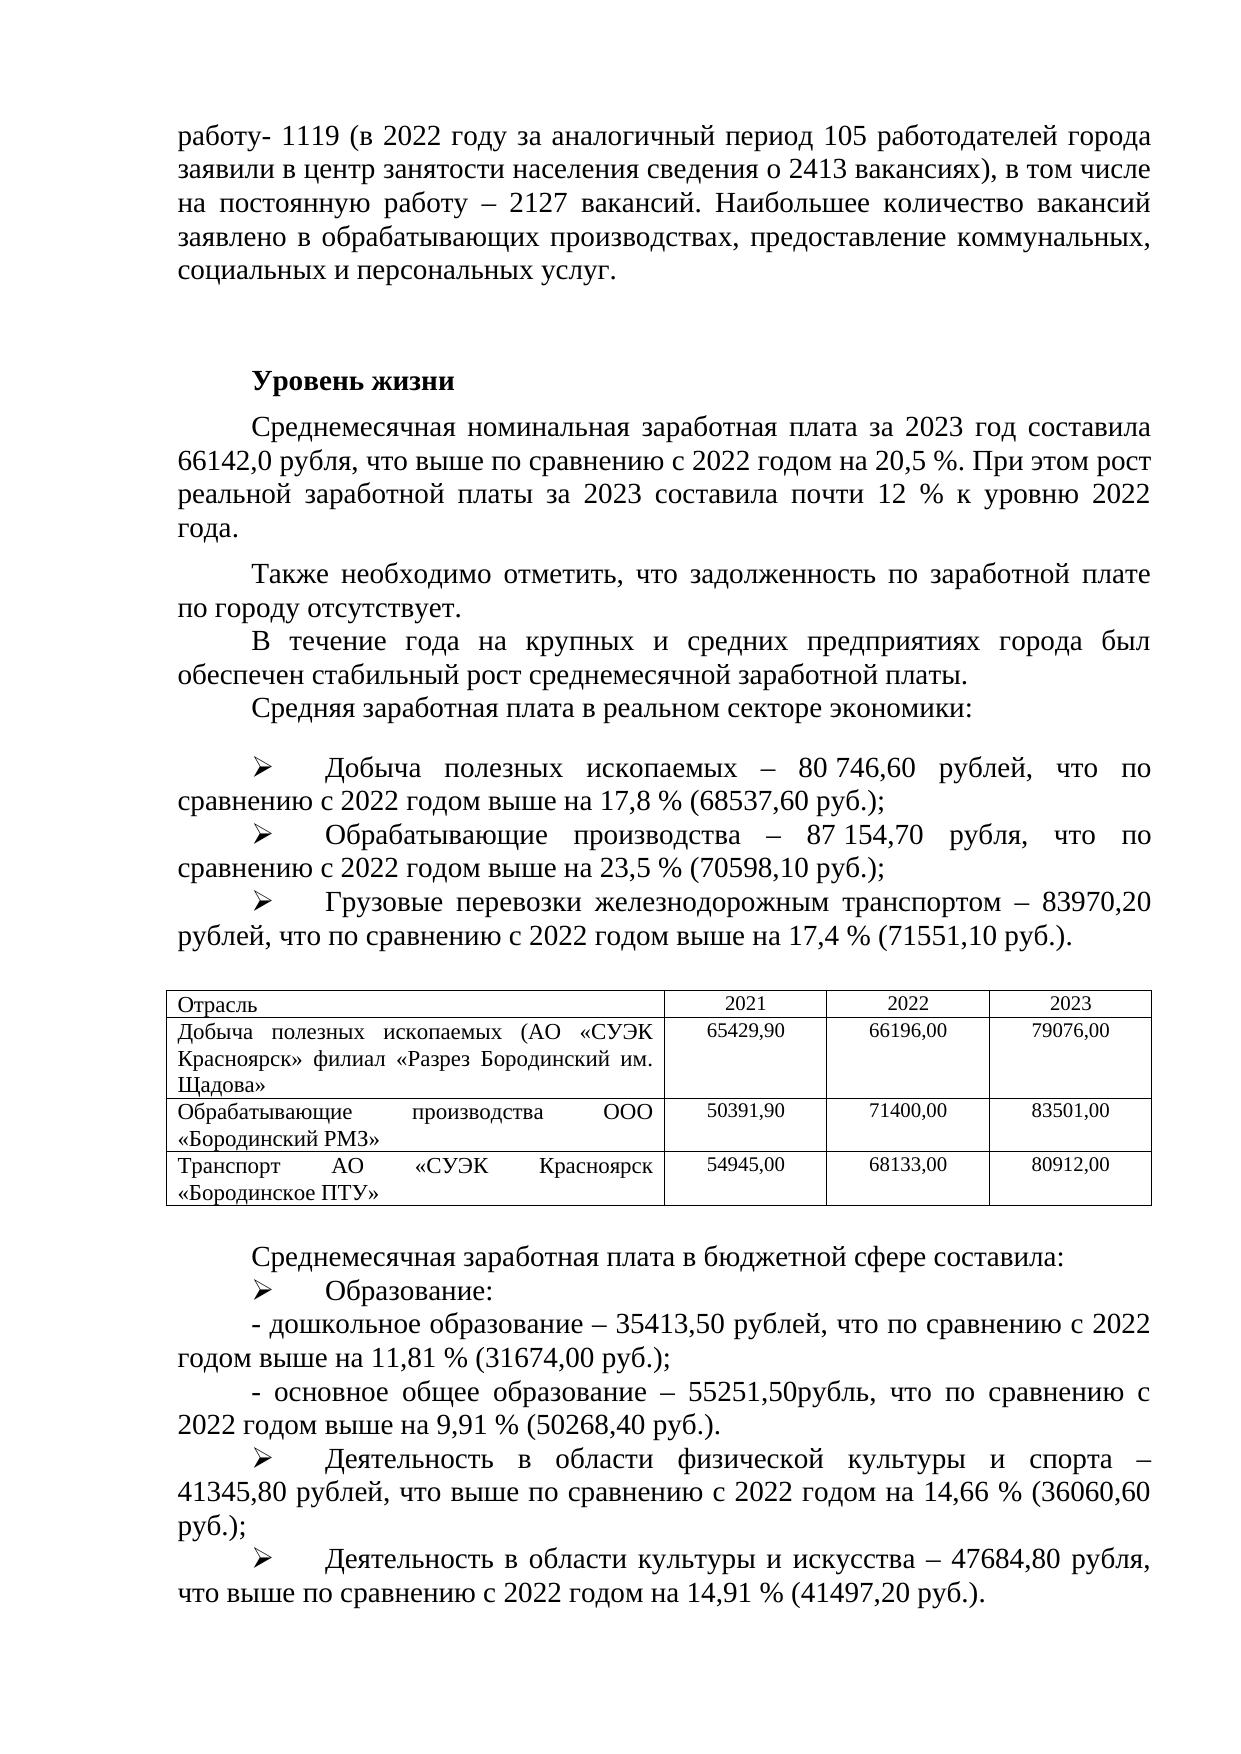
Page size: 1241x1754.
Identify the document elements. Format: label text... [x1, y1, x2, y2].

table_cell 83501,00 [990, 1099, 1151, 1151]
text Среднемесячная заработная плата в бюджетной сфере составила: [177, 1239, 1152, 1273]
list Деятельность в области культуры и искусства – 47684,80 рубля, что выше по сравнению с 2022 годом на 14,91 % (41497,20 руб.). [177, 1542, 1152, 1609]
table_header 2022 [827, 991, 989, 1017]
text В течение года на крупных и средних предприятиях города был обеспечен стабильный рост среднемесячной заработной платы. [177, 623, 1152, 690]
text Также необходимо отметить, что задолженность по заработной плате по городу отсутствует. [177, 556, 1152, 623]
table_cell 80912,00 [990, 1152, 1151, 1205]
table_cell Обрабатывающие производства ООО «Бородинский РМЗ» [167, 1099, 664, 1151]
table_header 2023 [990, 991, 1151, 1017]
table_cell 79076,00 [990, 1018, 1151, 1097]
text Уровень жизни [177, 363, 1152, 397]
list Образование: [177, 1273, 1152, 1307]
text Средняя заработная плата в реальном секторе экономики: [177, 690, 1152, 724]
table_header 2021 [665, 991, 826, 1017]
table_cell 50391,90 [665, 1099, 826, 1151]
table_cell 66196,00 [827, 1018, 989, 1097]
text - основное общее образование – 55251,50рубль, что по сравнению с 2022 годом выше на 9,91 % (50268,40 руб.). [177, 1374, 1152, 1441]
table_cell 68133,00 [827, 1152, 989, 1205]
table_cell 54945,00 [665, 1152, 826, 1205]
list Грузовые перевозки железнодорожным транспортом – 83970,20 рублей, что по сравнению с 2022 годом выше на 17,4 % (71551,10 руб.). [177, 884, 1152, 951]
list Добыча полезных ископаемых – 80 746,60 рублей, что по сравнению с 2022 годом выше на 17,8 % (68537,60 руб.); [177, 750, 1152, 817]
table_header Отрасль [167, 991, 664, 1017]
table_cell 65429,90 [665, 1018, 826, 1097]
list Деятельность в области физической культуры и спорта – 41345,80 рублей, что выше по сравнению с 2022 годом на 14,66 % (36060,60 руб.); [177, 1441, 1152, 1542]
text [177, 118, 1152, 286]
table_cell Добыча полезных ископаемых (АО «СУЭК Красноярск» филиал «Разрез Бородинский им. Щадова» [167, 1018, 664, 1097]
table_cell 71400,00 [827, 1099, 989, 1151]
table_cell Транспорт АО «СУЭК Красноярск «Бородинское ПТУ» [167, 1152, 664, 1205]
list Обрабатывающие производства – 87 154,70 рубля, что по сравнению с 2022 годом выше на 23,5 % (70598,10 руб.); [177, 817, 1152, 884]
text Среднемесячная номинальная заработная плата за 2023 год составила 66142,0 рубля, что выше по сравнению с 2022 годом на 20,5 %. При этом рост реальной заработной платы за 2023 составила почти 12 % к уровню 2022 года. [177, 409, 1152, 544]
text - дошкольное образование – 35413,50 рублей, что по сравнению с 2022 годом выше на 11,81 % (31674,00 руб.); [177, 1307, 1152, 1374]
